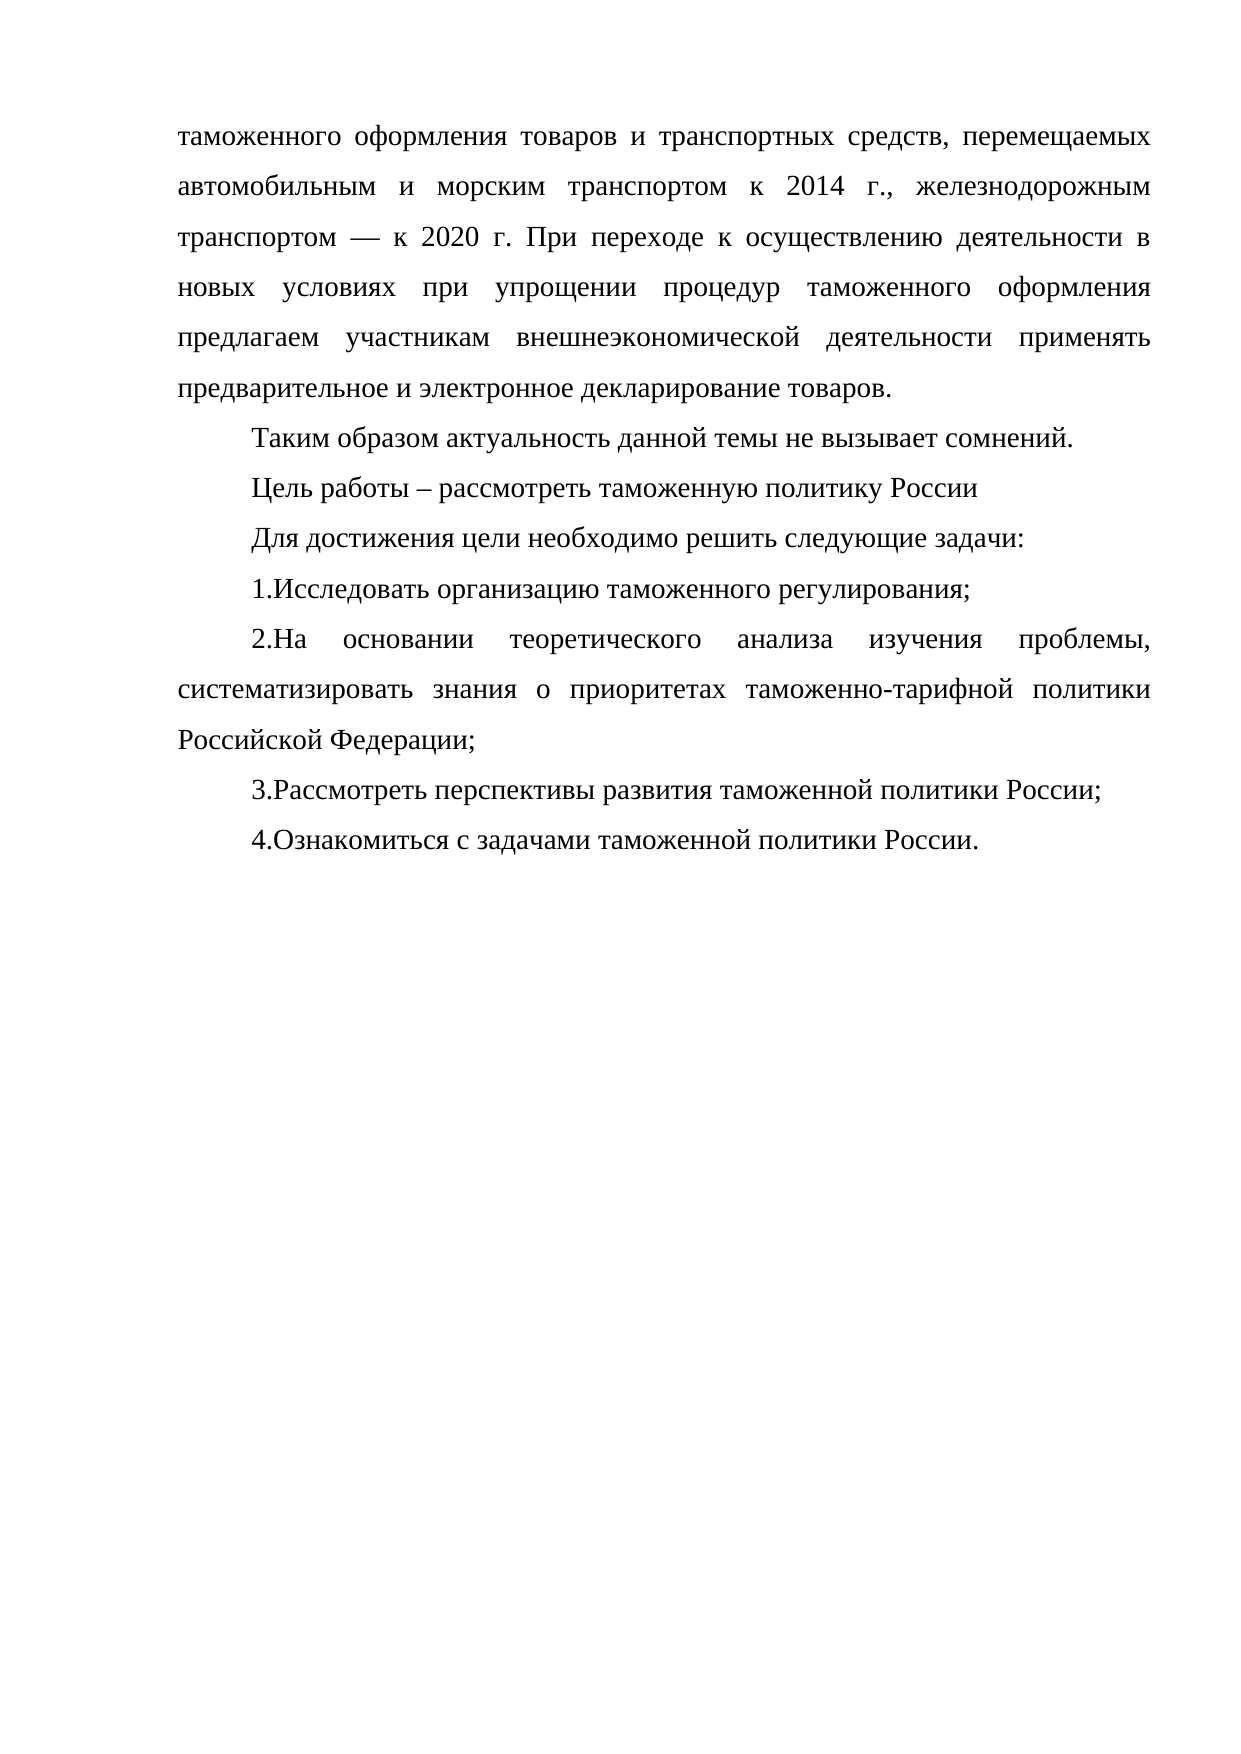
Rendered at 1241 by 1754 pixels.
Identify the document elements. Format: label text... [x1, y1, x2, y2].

text 3.Рассмотреть перспективы развития таможенной политики России; [177, 772, 1152, 806]
text 2.На основании теоретического анализа изучения проблемы, систематизировать знания о приоритетах таможенно-тарифной политики Российской Федерации; [177, 621, 1152, 755]
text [177, 118, 1152, 403]
text Для достижения цели необходимо решить следующие задачи: [177, 521, 1152, 554]
text 4.Ознакомиться с задачами таможенной политики России. [177, 822, 1152, 856]
text Таким образом актуальность данной темы не вызывает сомнений. [177, 420, 1152, 453]
text 1.Исследовать организацию таможенного регулирования; [177, 571, 1152, 604]
text Цель работы – рассмотреть таможенную политику России [177, 470, 1152, 504]
